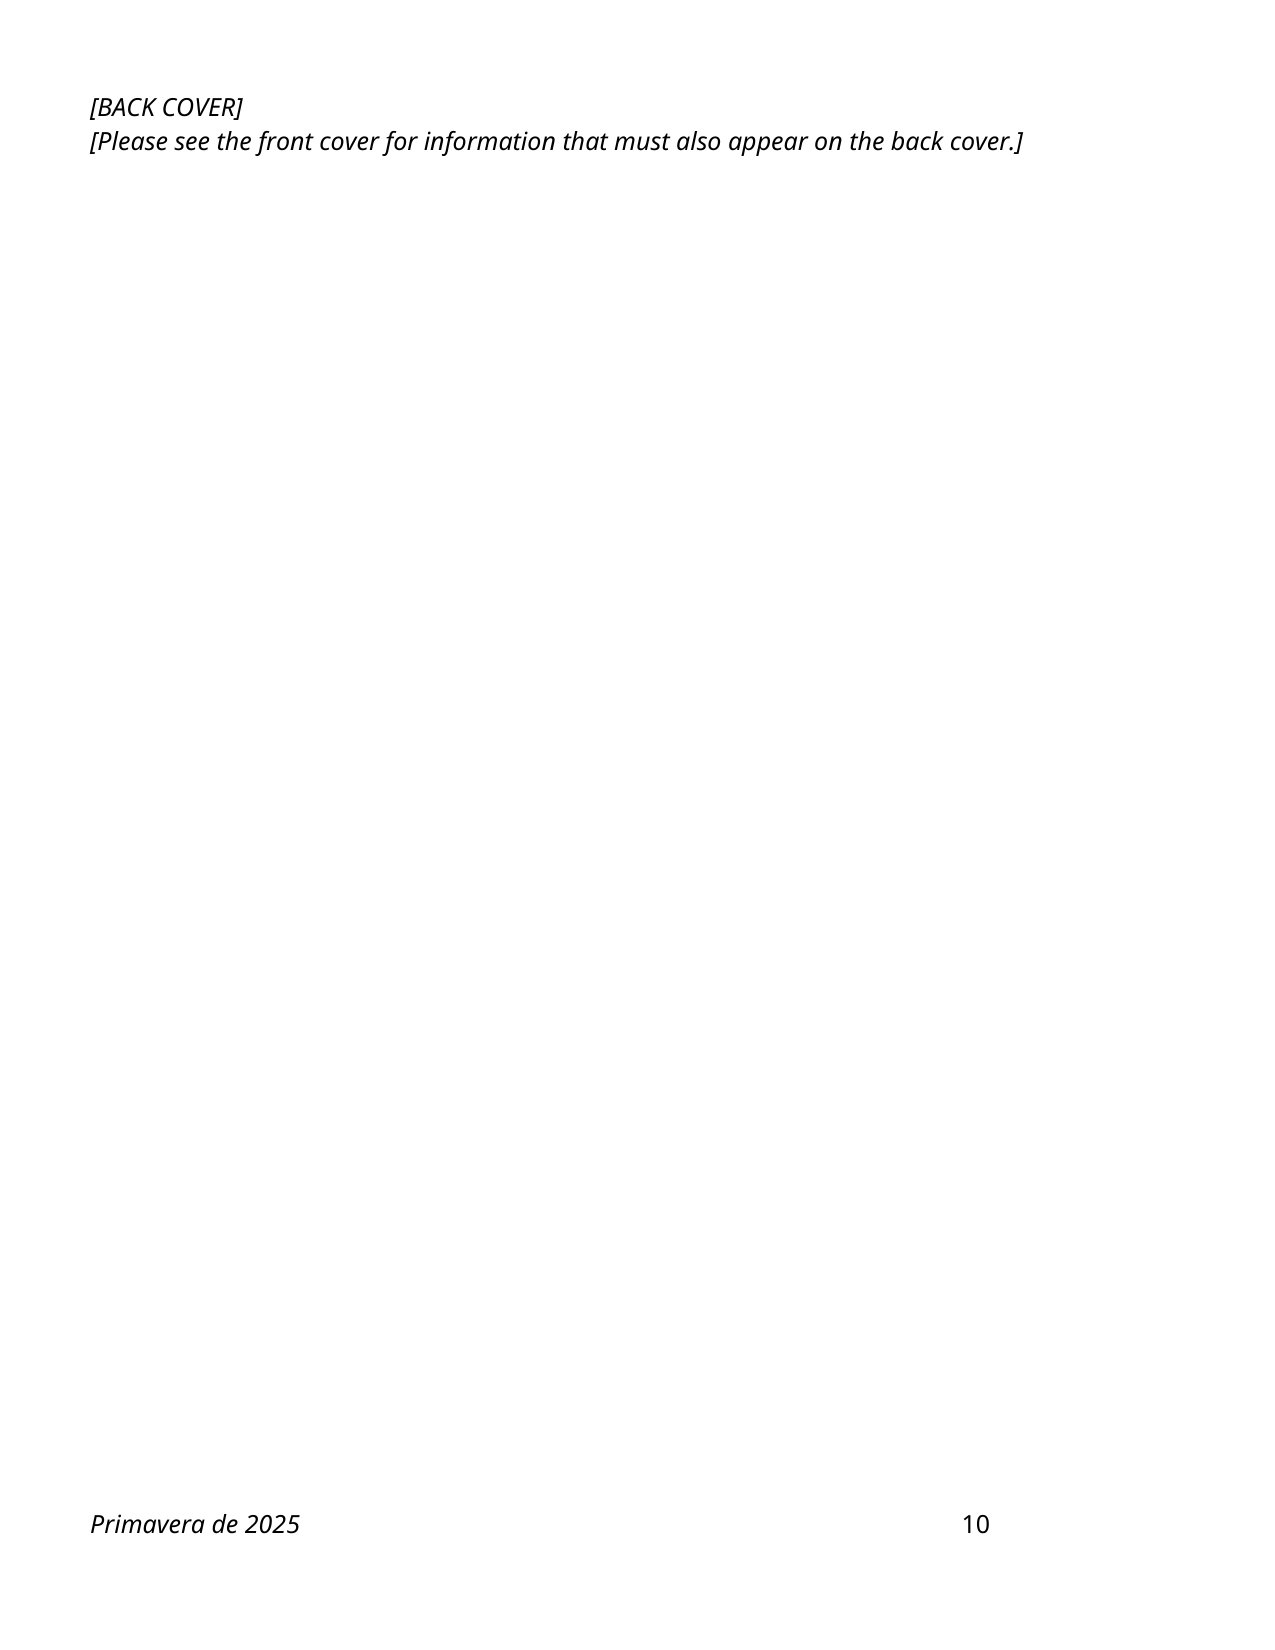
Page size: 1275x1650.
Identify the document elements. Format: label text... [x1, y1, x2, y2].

text [BACK COVER] [90, 90, 1185, 124]
text [Please see the front cover for information that must also appear on the back cover.] [90, 124, 1185, 158]
